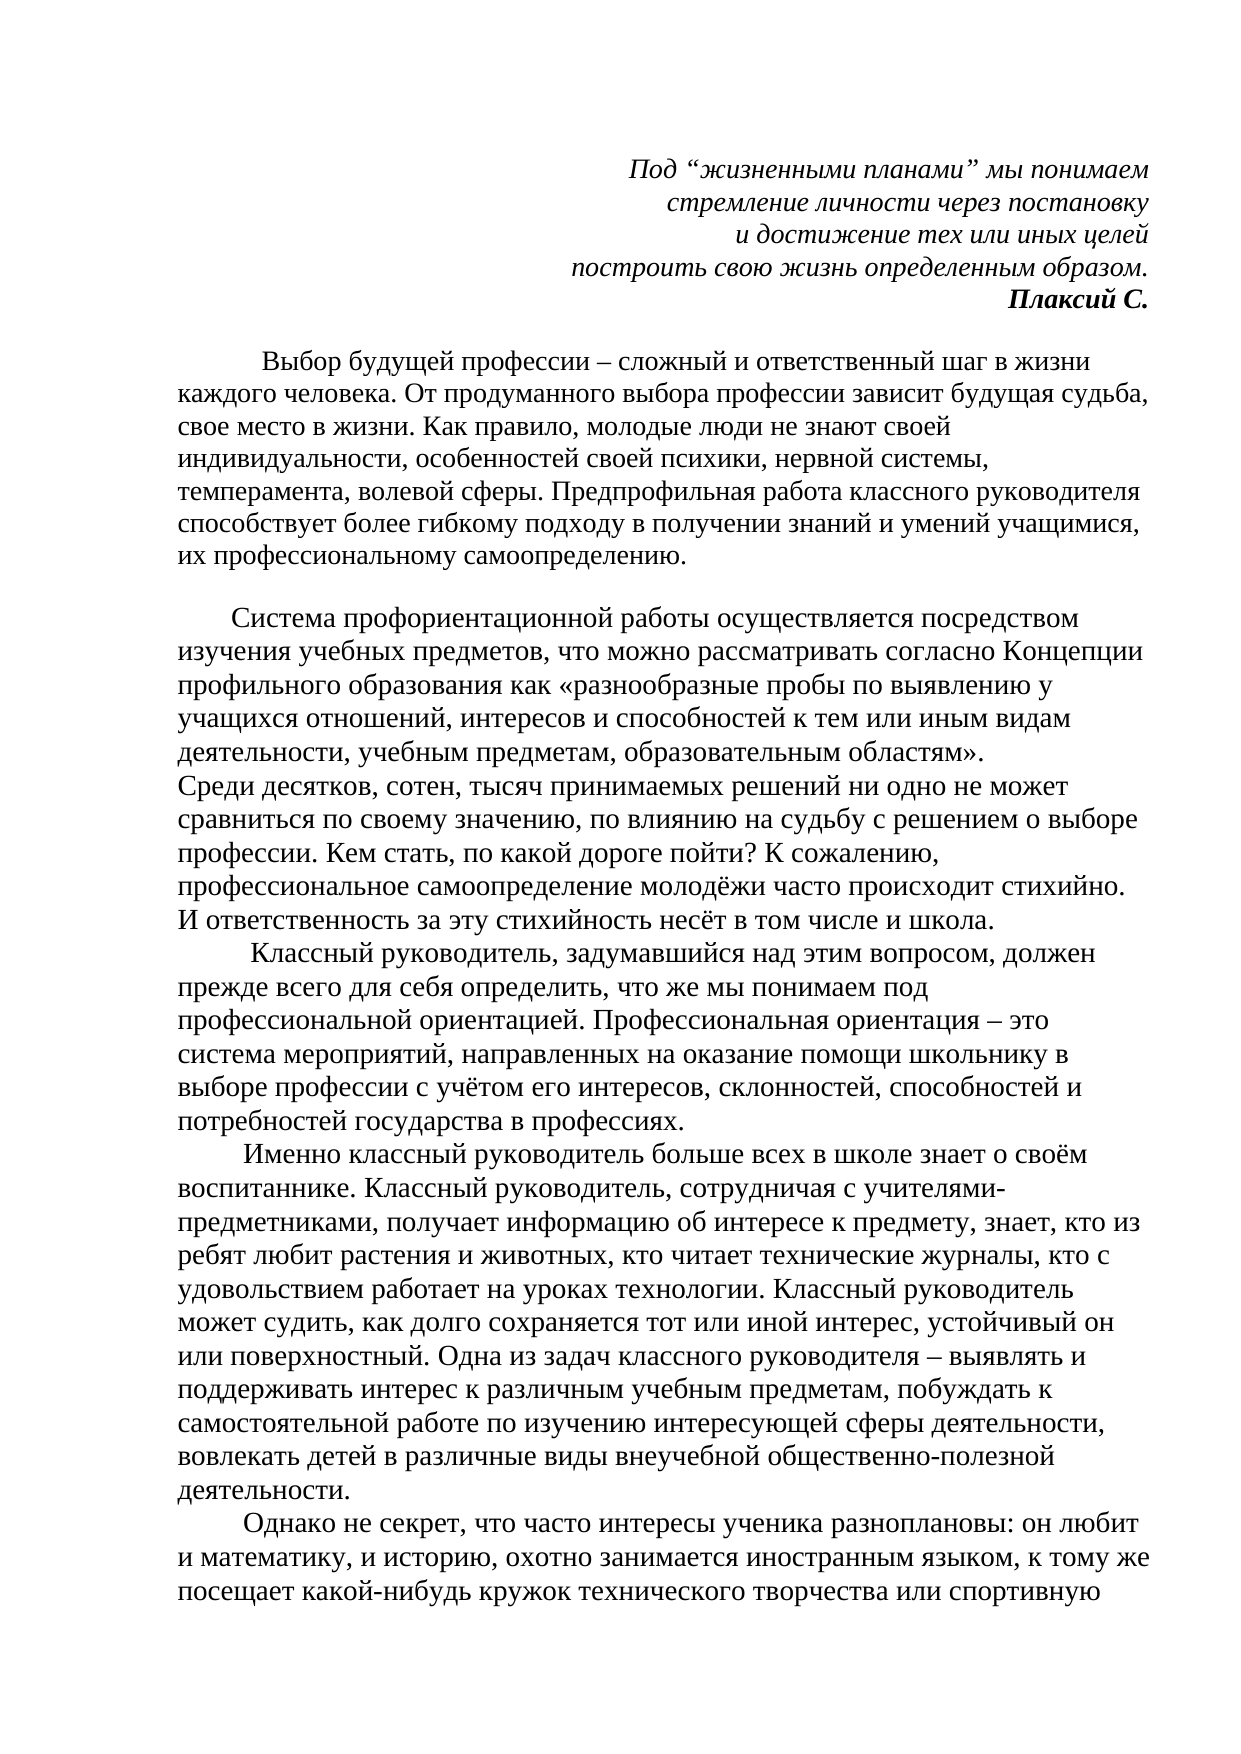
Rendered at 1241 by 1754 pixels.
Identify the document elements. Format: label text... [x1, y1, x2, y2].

text Выбор будущей профессии – сложный и ответственный шаг в жизни каждого человека. От продуманного выбора профессии зависит будущая судьба, свое место в жизни. Как правило, молодые люди не знают своей индивидуальности, особенностей своей психики, нервной системы, темперамента, волевой сферы. Предпрофильная работа классного руководителя способствует более гибкому подходу в получении знаний и умений учащимися, их профессиональному самоопределению. [177, 344, 1152, 571]
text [177, 600, 1152, 1606]
text Под “жизненными планами” мы понимаем стремление личности через постановку и достижение тех или иных целей построить свою жизнь определенным образом. Плаксий С. [177, 118, 1152, 315]
